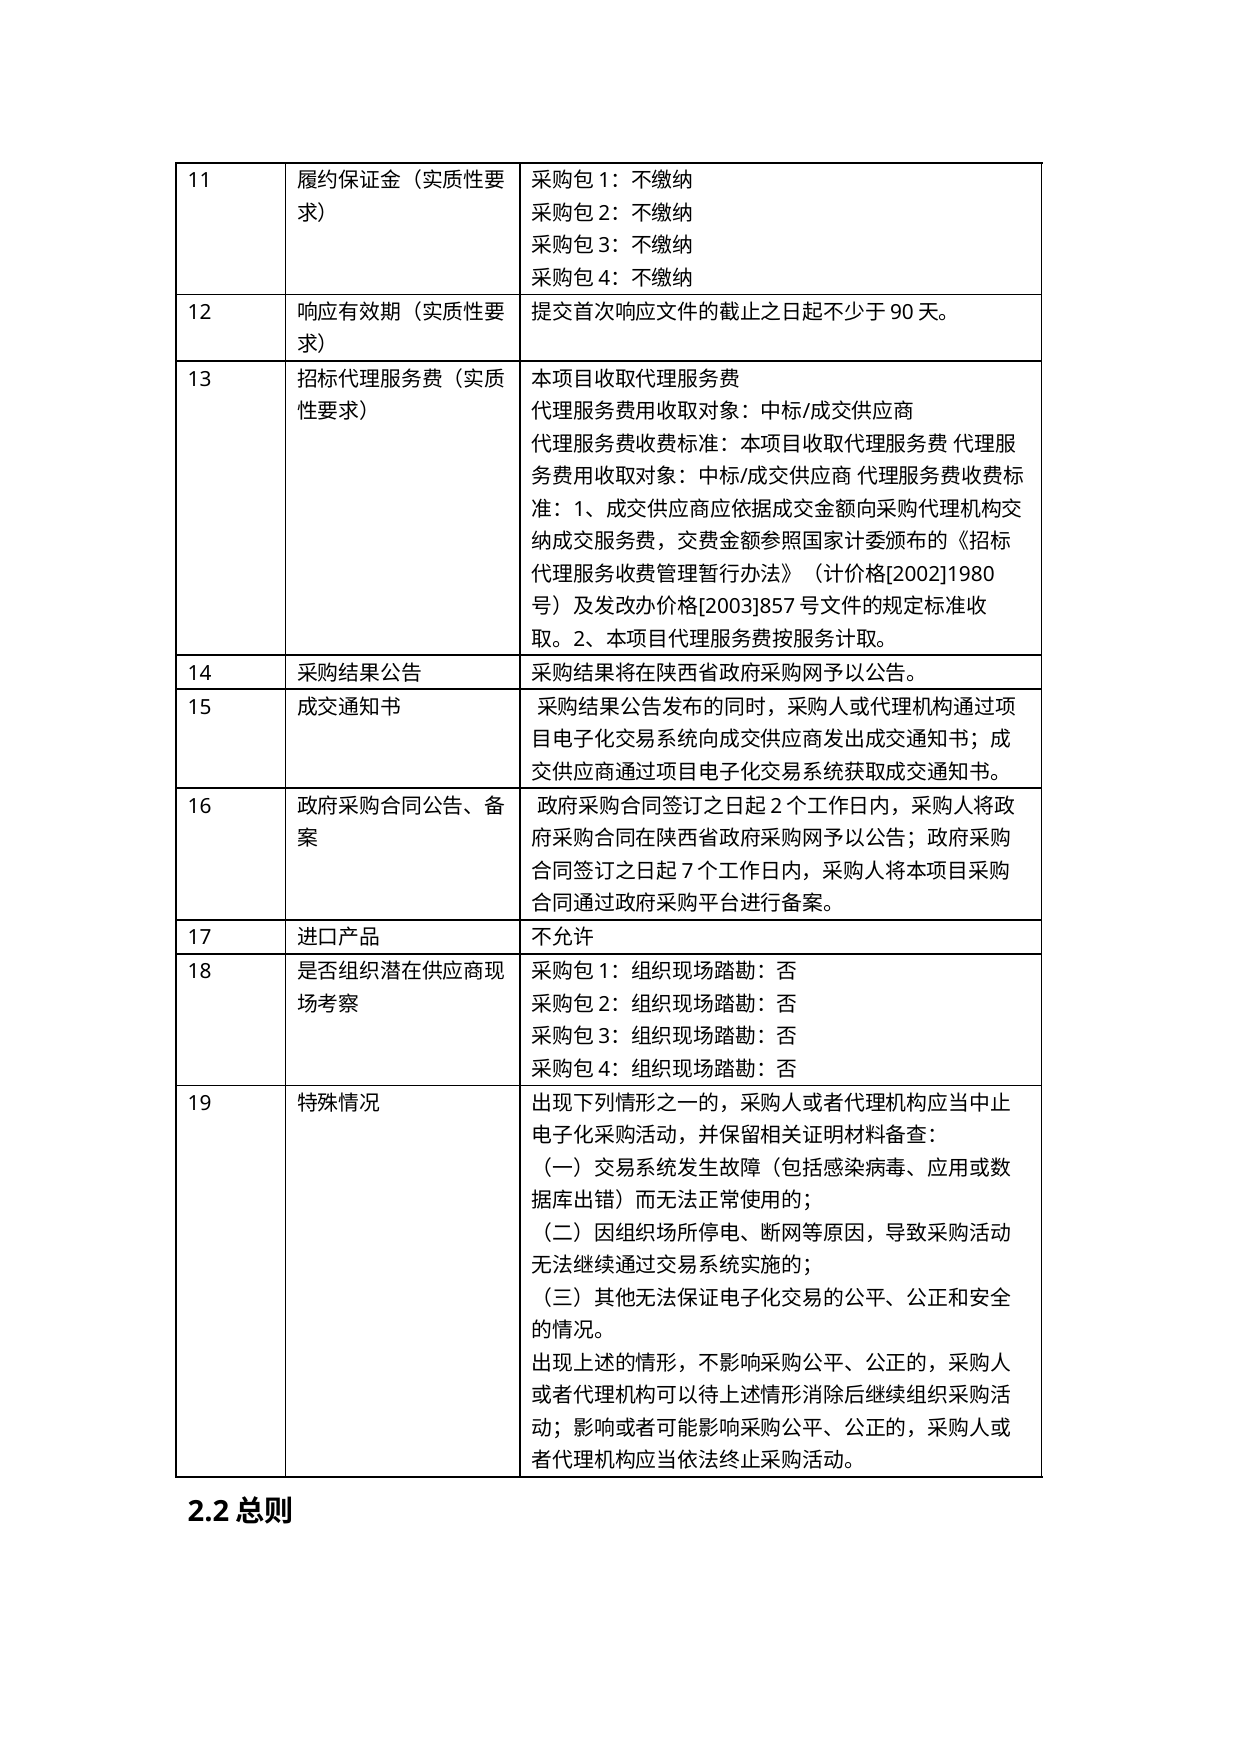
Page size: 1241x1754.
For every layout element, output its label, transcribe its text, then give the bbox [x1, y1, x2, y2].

table_cell 不允许 [521, 921, 1041, 953]
table_cell 13 [177, 362, 285, 654]
table_cell 特殊情况 [286, 1086, 519, 1476]
table_cell 政府采购合同签订之日起2个工作日内，采购人将政府采购合同在陕西省政府采购网予以公告；政府采购合同签订之日起7个工作日内，采购人将本项目采购合同通过政府采购平台进行备案。 [521, 789, 1041, 919]
table_cell 采购结果公告发布的同时，采购人或代理机构通过项目电子化交易系统向成交供应商发出成交通知书；成交供应商通过项目电子化交易系统获取成交通知书。 [521, 690, 1041, 787]
table_cell 成交通知书 [286, 690, 519, 787]
table_cell 12 [177, 295, 285, 360]
table_cell 采购包1：不缴纳 采购包2：不缴纳 采购包3：不缴纳 采购包4：不缴纳 [521, 164, 1041, 293]
table_cell 18 [177, 955, 285, 1084]
table_cell 19 [177, 1086, 285, 1476]
table_cell 提交首次响应文件的截止之日起不少于90天。 [521, 295, 1041, 360]
table_cell 17 [177, 921, 285, 953]
table_cell 出现下列情形之一的，采购人或者代理机构应当中止电子化采购活动，并保留相关证明材料备查： （一）交易系统发生故障（包括感染病毒、应用或数据库出错）而无法正常使用的； （二）因组织场所停电、断网等原因，导致采购活动无法继续通过交易系统实施的； （三）其他无法保证电子化交易的公平、公正和安全的情况。 出现上述的情形，不影响采购公平、公正的，采购人或者代理机构可以待上述情形消除后继续组织采购活动；影响或者可能影响采购公平、公正的，采购人或者代理机构应当依法终止采购活动。 [521, 1086, 1041, 1476]
text 2.2总则 [187, 1478, 1053, 1543]
table_cell 16 [177, 789, 285, 919]
table_cell 履约保证金（实质性要求） [286, 164, 519, 293]
table_cell 11 [177, 164, 285, 293]
table_cell 政府采购合同公告、备案 [286, 789, 519, 919]
table_cell 招标代理服务费（实质性要求） [286, 362, 519, 654]
table_cell 本项目收取代理服务费 代理服务费用收取对象：中标/成交供应商 代理服务费收费标准：本项目收取代理服务费 代理服务费用收取对象：中标/成交供应商 代理服务费收费标准：1、成交供应商应依据成交金额向采购代理机构交纳成交服务费，交费金额参照国家计委颁布的《招标代理服务收费管理暂行办法》（计价格[2002]1980号）及发改办价格[2003]857号文件的规定标准收取。2、本项目代理服务费按服务计取。 [521, 362, 1041, 654]
table_cell 采购结果将在陕西省政府采购网予以公告。 [521, 656, 1041, 688]
table_cell 采购包1：组织现场踏勘：否 采购包2：组织现场踏勘：否 采购包3：组织现场踏勘：否 采购包4：组织现场踏勘：否 [521, 955, 1041, 1084]
table_cell 进口产品 [286, 921, 519, 953]
table_cell 响应有效期（实质性要求） [286, 295, 519, 360]
table_cell 14 [177, 656, 285, 688]
table_cell 15 [177, 690, 285, 787]
table_cell 采购结果公告 [286, 656, 519, 688]
table_cell 是否组织潜在供应商现场考察 [286, 955, 519, 1084]
